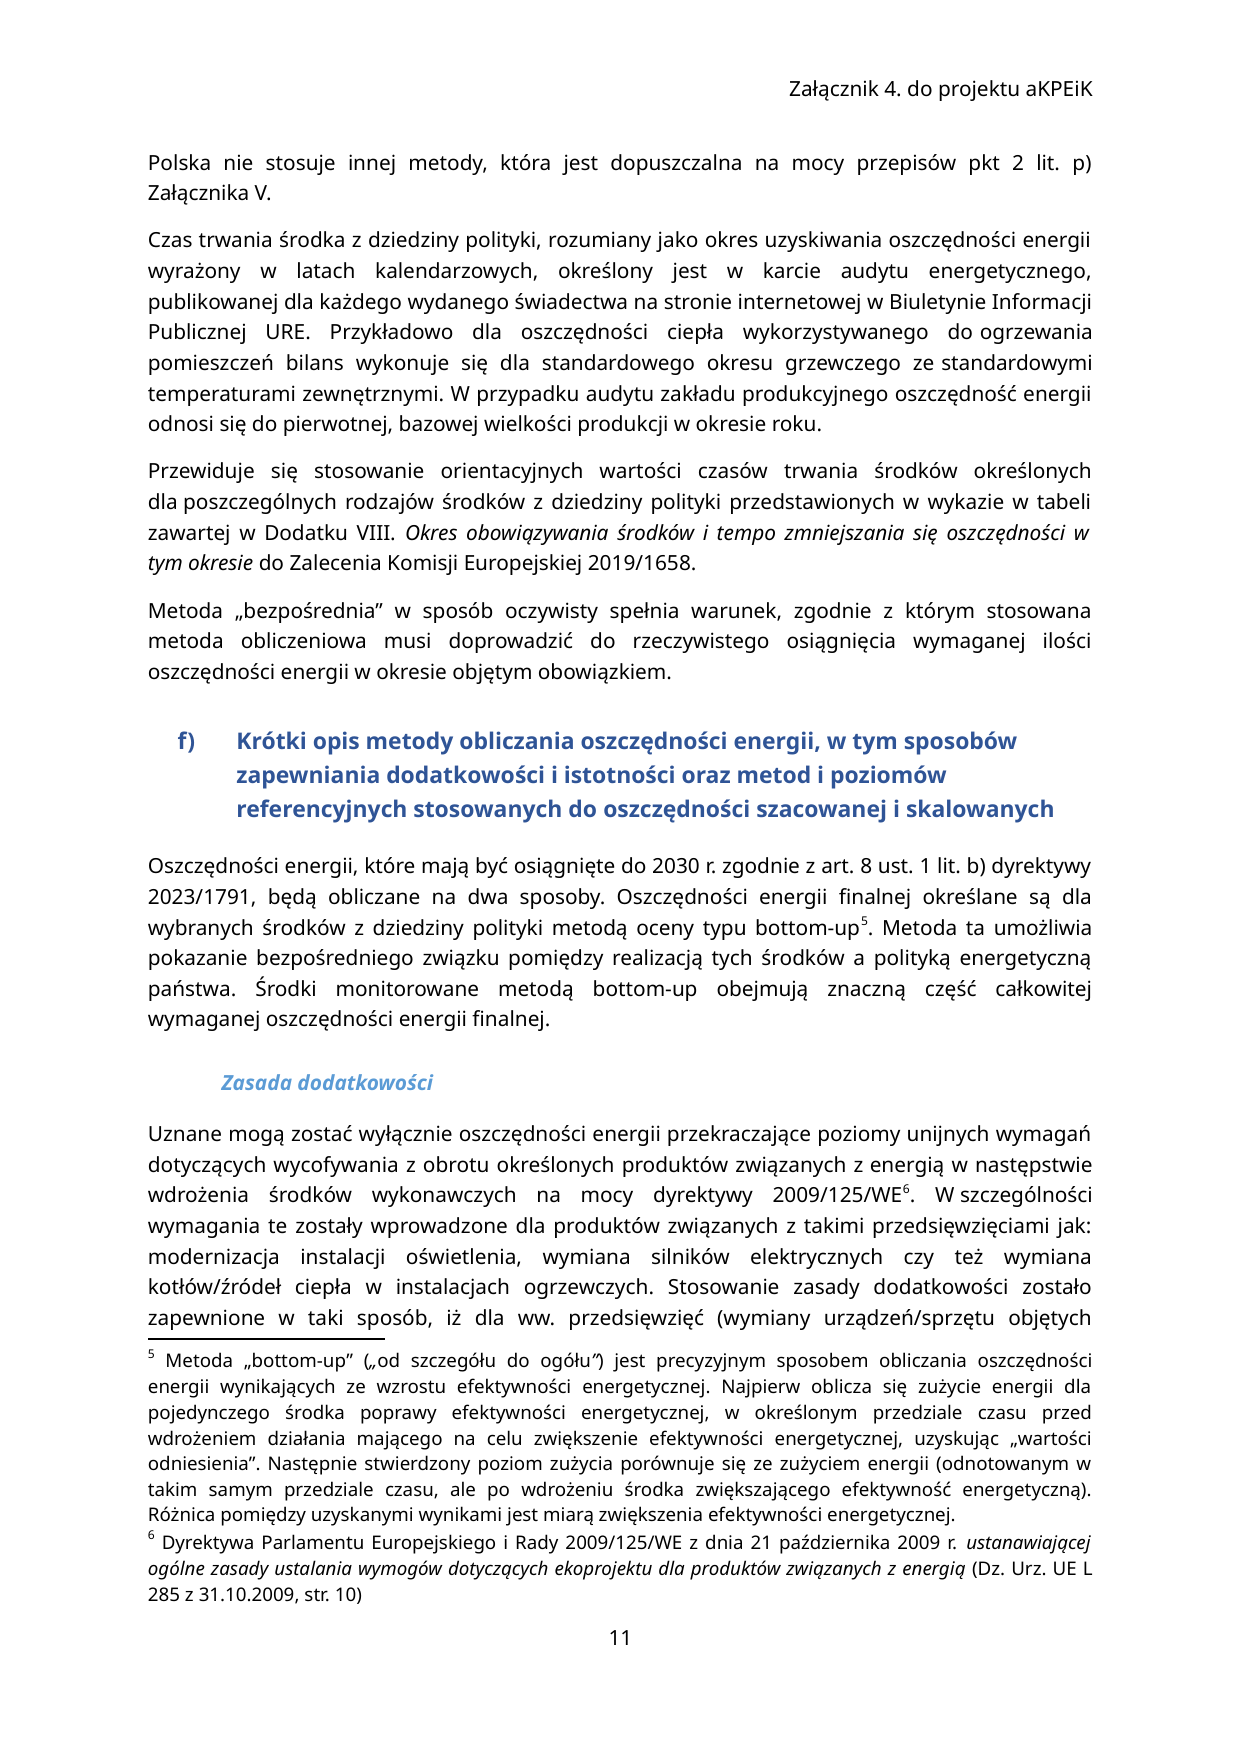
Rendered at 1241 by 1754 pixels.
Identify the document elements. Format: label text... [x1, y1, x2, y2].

text Przewiduje się stosowanie orientacyjnych wartości czasów trwania środków określonych dla poszczególnych rodzajów środków z dziedziny polityki przedstawionych w wykazie w tabeli zawartej w Dodatku VIII. Okres obowiązywania środków i tempo zmniejszania się oszczędności w tym okresie do Zalecenia Komisji Europejskiej 2019/1658. [148, 457, 1093, 577]
text Oszczędności energii, które mają być osiągnięte do 2030 r. zgodnie z art. 8 ust. 1 lit. b) dyrektywy 2023/1791, będą obliczane na dwa sposoby. Oszczędności energii finalnej określane są dla wybranych środków z dziedziny polityki metodą oceny typu bottom-up. Metoda ta umożliwia pokazanie bezpośredniego związku pomiędzy realizacją tych środków a polityką energetyczną państwa. Środki monitorowane metodą bottom-up obejmują znaczną część całkowitej wymaganej oszczędności energii finalnej. [148, 851, 1093, 1033]
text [148, 1119, 1093, 1332]
text Zasada dodatkowości [148, 1068, 1093, 1097]
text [148, 148, 1093, 207]
text Metoda „bezpośrednia” w sposób oczywisty spełnia warunek, zgodnie z którym stosowana metoda obliczeniowa musi doprowadzić do rzeczywistego osiągnięcia wymaganej ilości oszczędności energii w okresie objętym obowiązkiem. [148, 596, 1093, 685]
subtitle f) Krótki opis metody obliczania oszczędności energii, w tym sposobów zapewniania dodatkowości i istotności oraz metod i poziomów referencyjnych stosowanych do oszczędności szacowanej i skalowanych [177, 725, 1093, 824]
text Czas trwania środka z dziedziny polityki, rozumiany jako okres uzyskiwania oszczędności energii wyrażony w latach kalendarzowych, określony jest w karcie audytu energetycznego, publikowanej dla każdego wydanego świadectwa na stronie internetowej w Biuletynie Informacji Publicznej URE. Przykładowo dla oszczędności ciepła wykorzystywanego do ogrzewania pomieszczeń bilans wykonuje się dla standardowego okresu grzewczego ze standardowymi temperaturami zewnętrznymi. W przypadku audytu zakładu produkcyjnego oszczędność energii odnosi się do pierwotnej, bazowej wielkości produkcji w okresie roku. [148, 226, 1093, 438]
